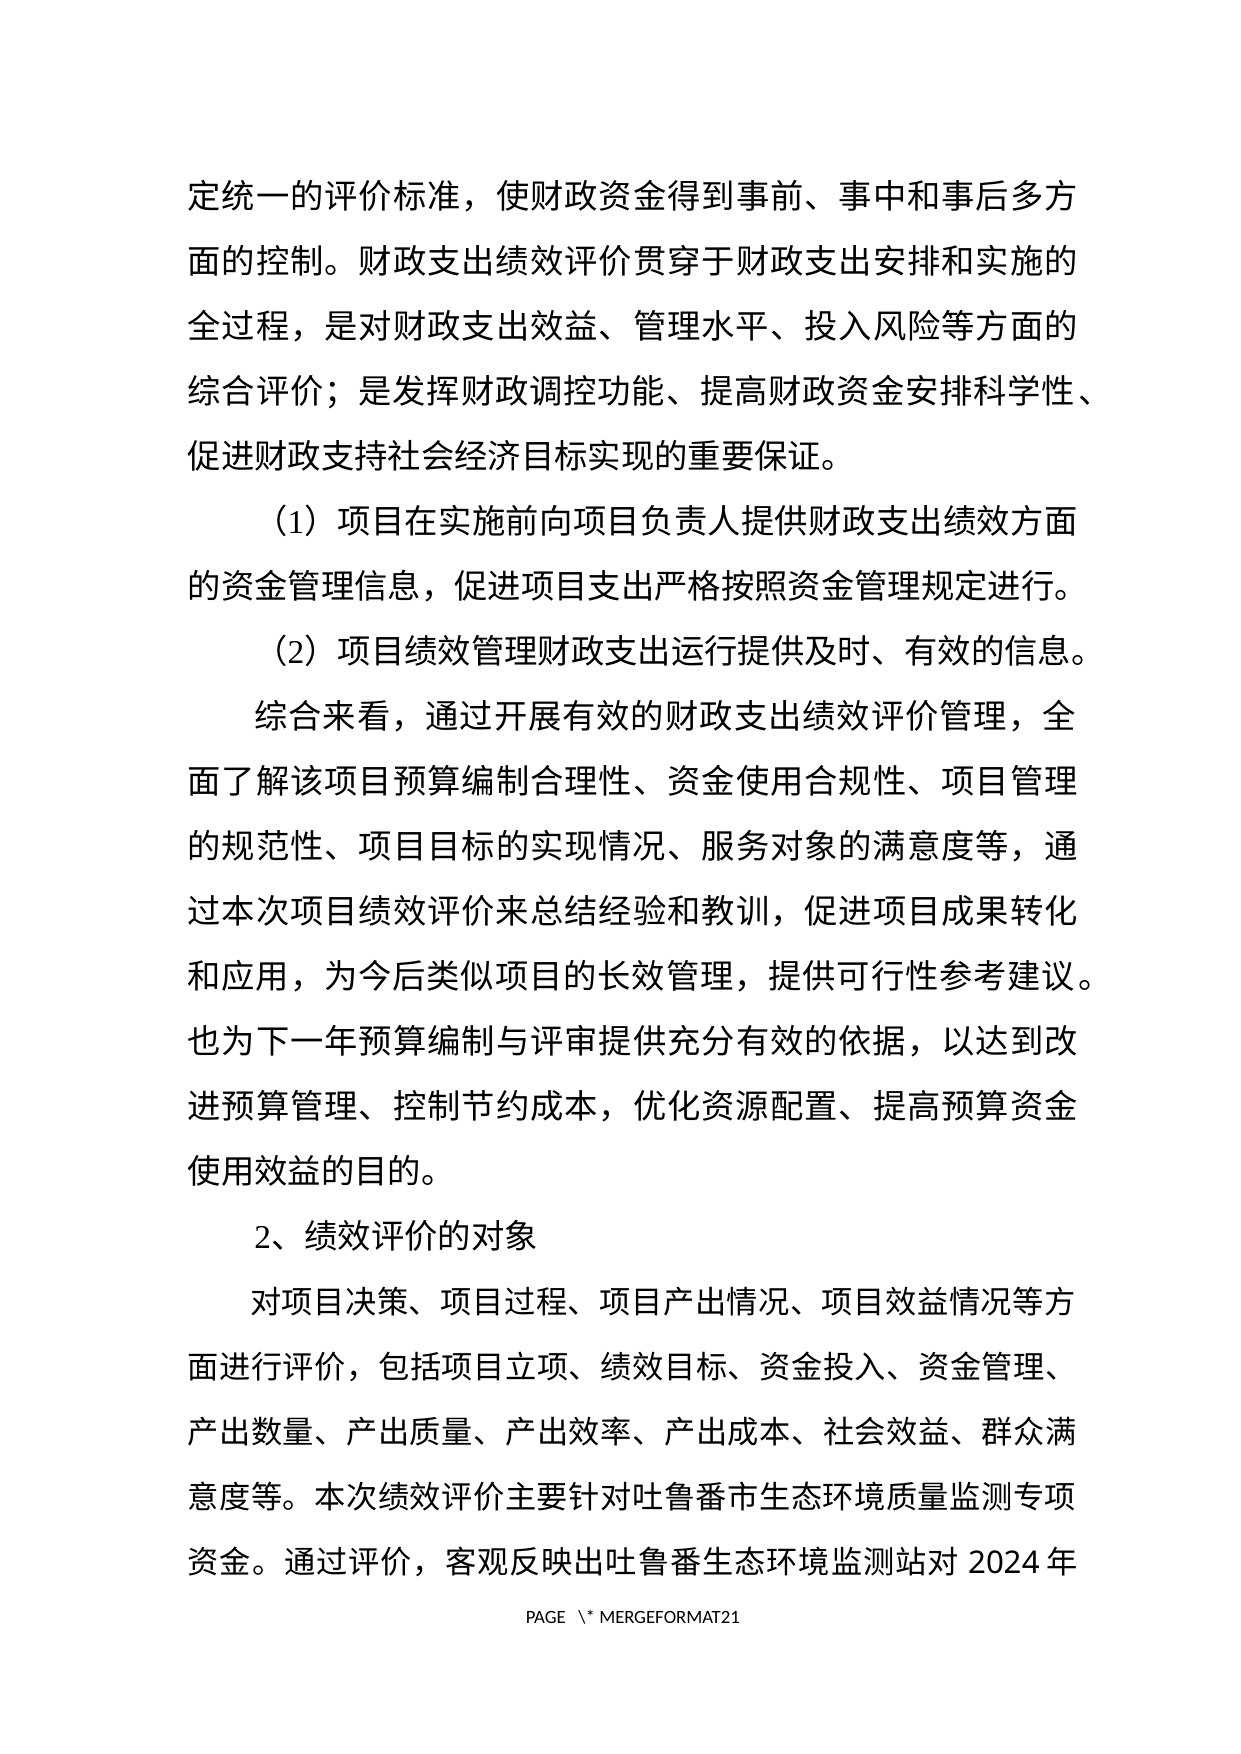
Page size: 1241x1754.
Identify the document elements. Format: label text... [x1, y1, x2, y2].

text 综合来看，通过开展有效的财政支出绩效评价管理，全面了解该项目预算编制合理性、资金使用合规性、项目管理的规范性、项目目标的实现情况、服务对象的满意度等，通过本次项目绩效评价来总结经验和教训，促进项目成果转化和应用，为今后类似项目的长效管理，提供可行性参考建议。也为下一年预算编制与评审提供充分有效的依据，以达到改进预算管理、控制节约成本，优化资源配置、提高预算资金使用效益的目的。 [187, 682, 1078, 1202]
title 2、绩效评价的对象 [187, 1202, 1078, 1267]
text （2）项目绩效管理财政支出运行提供及时、有效的信息。 [187, 617, 1078, 682]
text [187, 162, 1078, 487]
list 项目在实施前向项目负责人提供财政支出绩效方面的资金管理信息，促进项目支出严格按照资金管理规定进行。 [187, 487, 1078, 617]
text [187, 1267, 1078, 1592]
